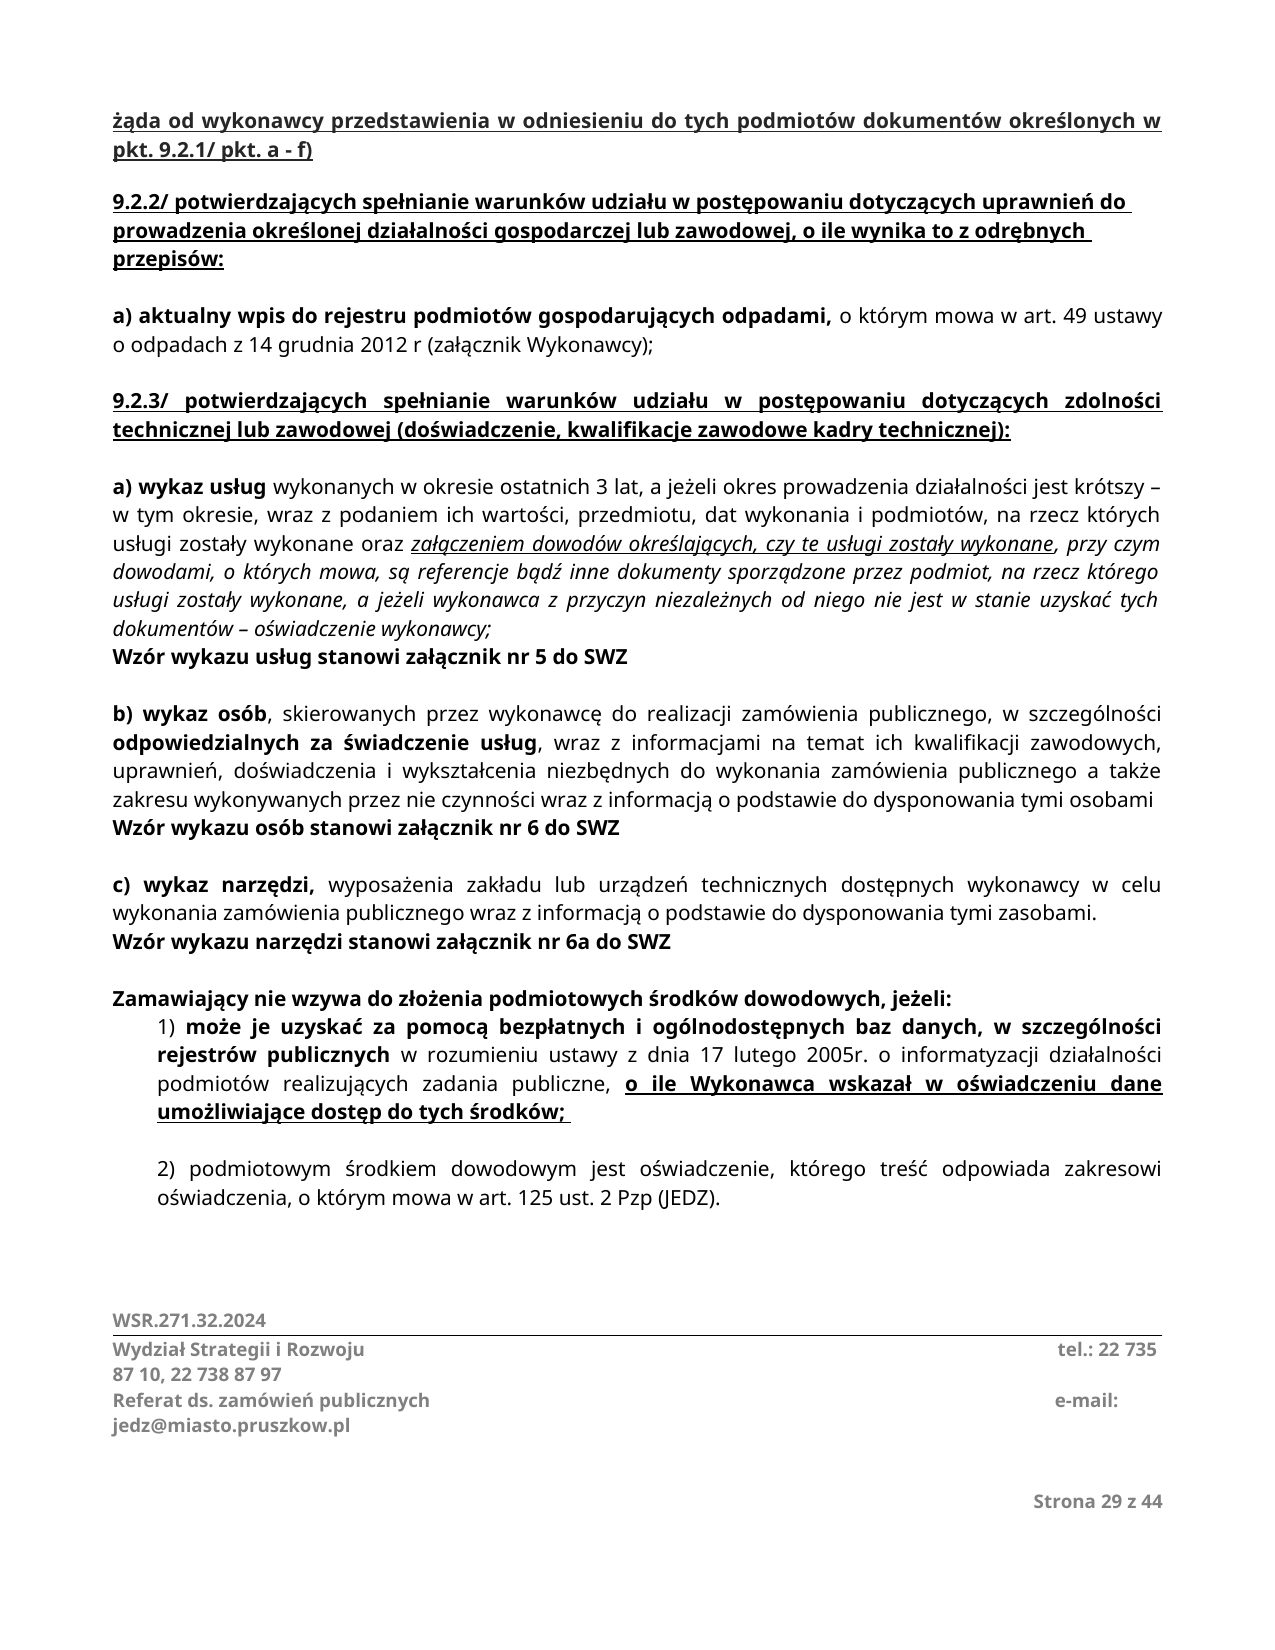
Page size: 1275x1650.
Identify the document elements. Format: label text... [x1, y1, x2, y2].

text Wzór wykazu narzędzi stanowi załącznik nr 6a do SWZ [112, 927, 1162, 955]
text Wzór wykazu osób stanowi załącznik nr 6 do SWZ [112, 813, 1162, 842]
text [112, 107, 1162, 131]
text 2) podmiotowym środkiem dowodowym jest oświadczenie, którego treść odpowiada zakresowi oświadczenia, o którym mowa w art. 125 ust. 2 Pzp (JEDZ). [157, 1154, 1162, 1211]
text 9.2.3/ potwierdzających spełnianie warunków udziału w postępowaniu dotyczących zdolności technicznej lub zawodowej (doświadczenie, kwalifikacje zawodowe kadry technicznej): [112, 387, 1162, 411]
text 9.2.2/ potwierdzających spełnianie warunków udziału w postępowaniu dotyczących uprawnień do prowadzenia określonej działalności gospodarczej lub zawodowej, o ile wynika to z odrębnych przepisów: [112, 187, 1162, 273]
text a) wykaz usług wykonanych w okresie ostatnich 3 lat, a jeżeli okres prowadzenia działalności jest krótszy – w tym okresie, wraz z podaniem ich wartości, przedmiotu, dat wykonania i podmiotów, na rzecz których usługi zostały wykonane oraz załączeniem dowodów określających, czy te usługi zostały wykonane, przy czym dowodami, o których mowa, są referencje bądź inne dokumenty sporządzone przez podmiot, na rzecz którego usługi zostały wykonane, a jeżeli wykonawca z przyczyn niezależnych od niego nie jest w stanie uzyskać tych dokumentów – oświadczenie wykonawcy; [112, 472, 1162, 642]
text c) wykaz narzędzi, wyposażenia zakładu lub urządzeń technicznych dostępnych wykonawcy w celu wykonania zamówienia publicznego wraz z informacją o podstawie do dysponowania tymi zasobami. [112, 870, 1162, 927]
text Wzór wykazu usług stanowi załącznik nr 5 do SWZ [112, 642, 1162, 671]
text 9.2.3/ potwierdzających spełnianie warunków udziału w postępowaniu dotyczących zdolności technicznej lub zawodowej (doświadczenie, kwalifikacje zawodowe kadry technicznej): [112, 412, 1162, 443]
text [112, 132, 1162, 163]
text b) wykaz osób, skierowanych przez wykonawcę do realizacji zamówienia publicznego, w szczególności odpowiedzialnych za świadczenie usług, wraz z informacjami na temat ich kwalifikacji zawodowych, uprawnień, doświadczenia i wykształcenia niezbędnych do wykonania zamówienia publicznego a także zakresu wykonywanych przez nie czynności wraz z informacją o podstawie do dysponowania tymi osobami [112, 699, 1162, 813]
text 1) może je uzyskać za pomocą bezpłatnych i ogólnodostępnych baz danych, w szczególności rejestrów publicznych w rozumieniu ustawy z dnia 17 lutego 2005r. o informatyzacji działalności podmiotów realizujących zadania publiczne, o ile Wykonawca wskazał w oświadczeniu dane umożliwiające dostęp do tych środków; [157, 1012, 1162, 1126]
text a) aktualny wpis do rejestru podmiotów gospodarujących odpadami, o którym mowa w art. 49 ustawy o odpadach z 14 grudnia 2012 r (załącznik Wykonawcy); [112, 301, 1162, 358]
text Zamawiający nie wzywa do złożenia podmiotowych środków dowodowych, jeżeli: [112, 984, 1162, 1012]
